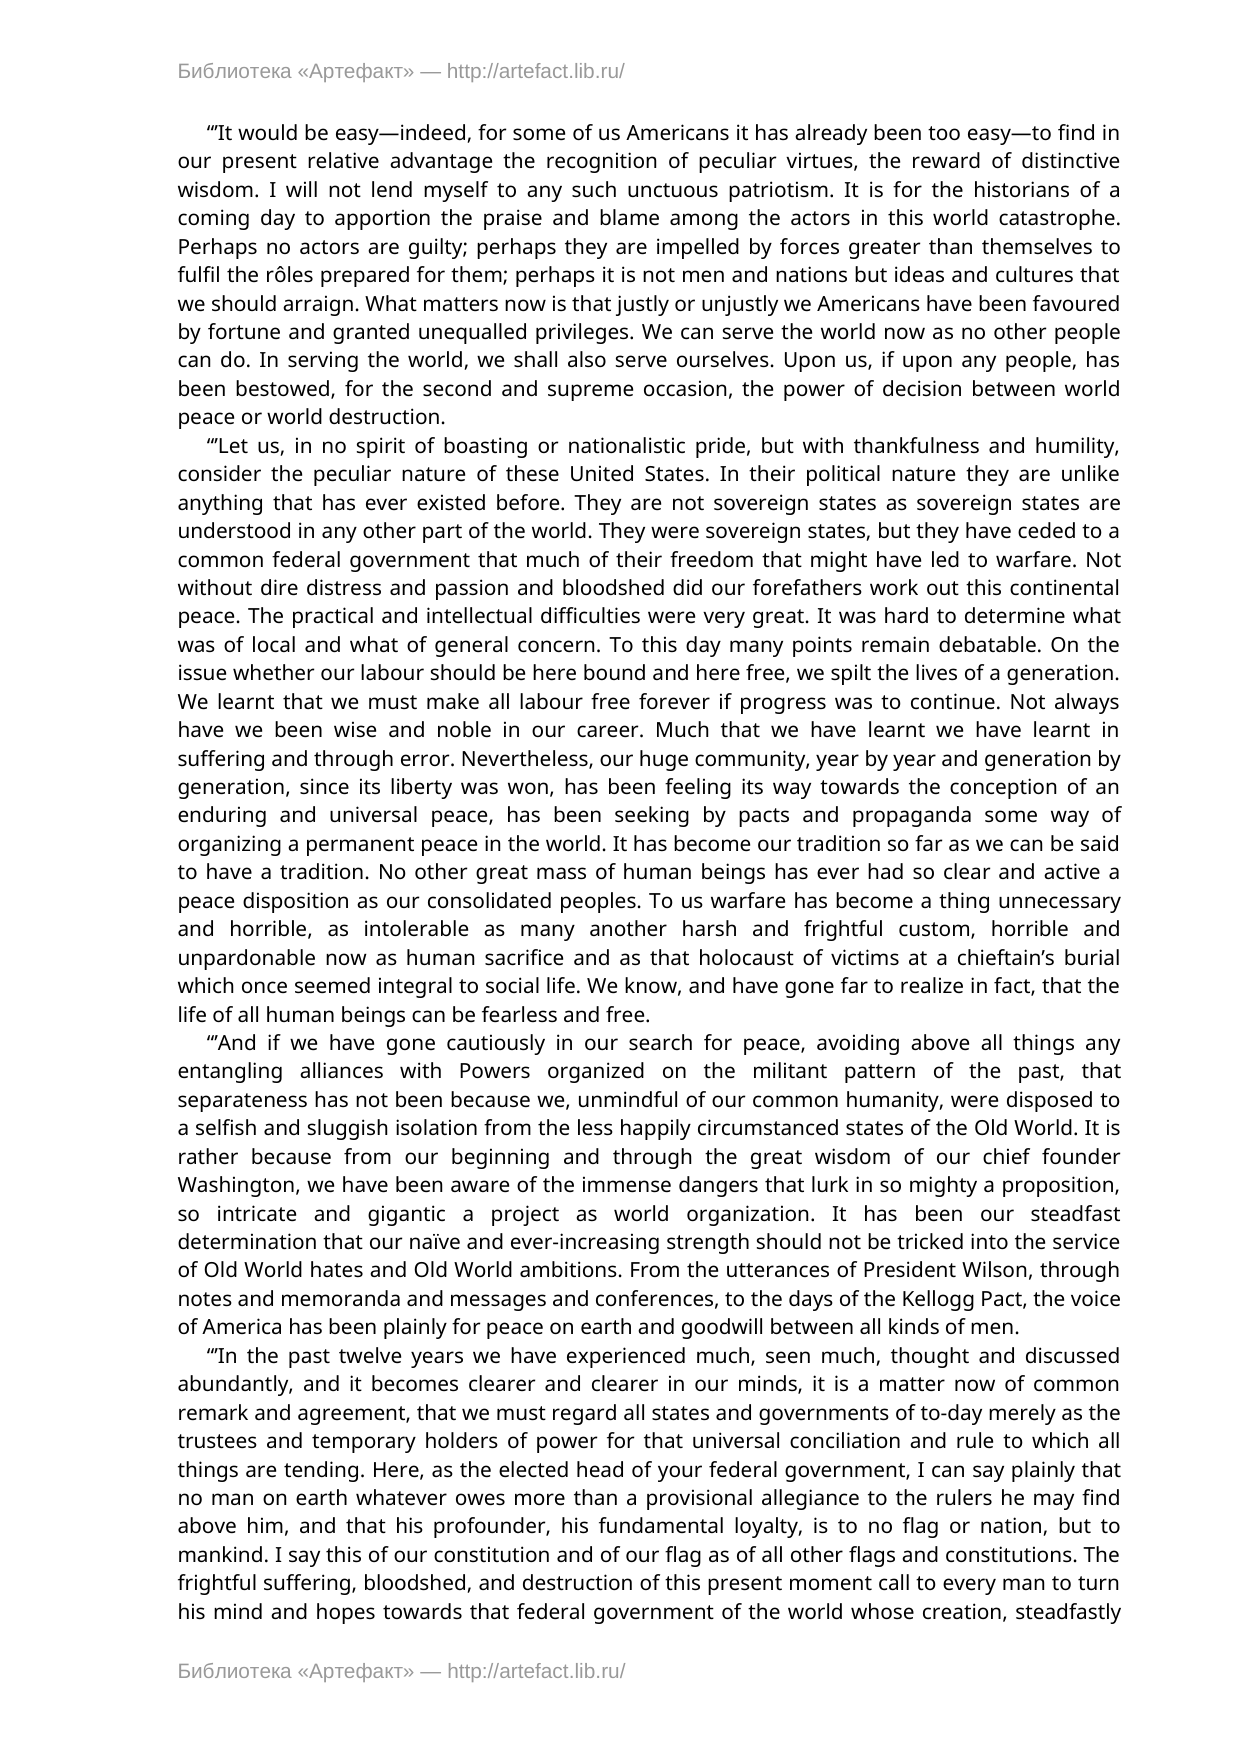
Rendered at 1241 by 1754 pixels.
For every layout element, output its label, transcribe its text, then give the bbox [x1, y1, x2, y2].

text “’And if we have gone cautiously in our search for peace, avoiding above all things any entangling alliances with Powers organized on the militant pattern of the past, that separateness has not been because we, unmindful of our common humanity, were disposed to a selfish and sluggish isolation from the less happily circumstanced states of the Old World. It is rather because from our beginning and through the great wisdom of our chief founder Washington, we have been aware of the immense dangers that lurk in so mighty a proposition, so intricate and gigantic a project as world organization. It has been our steadfast determination that our naïve and ever-increasing strength should not be tricked into the service of Old World hates and Old World ambitions. From the utterances of President Wilson, through notes and memoranda and messages and conferences, to the days of the Kellogg Pact, the voice of America has been plainly for peace on earth and goodwill between all kinds of men. [177, 1028, 1122, 1341]
text “’Let us, in no spirit of boasting or nationalistic pride, but with thankfulness and humility, consider the peculiar nature of these United States. In their political nature they are unlike anything that has ever existed before. They are not sovereign states as sovereign states are understood in any other part of the world. They were sovereign states, but they have ceded to a common federal government that much of their freedom that might have led to warfare. Not without dire distress and passion and bloodshed did our forefathers work out this continental peace. The practical and intellectual difficulties were very great. It was hard to determine what was of local and what of general concern. To this day many points remain debatable. On the issue whether our labour should be here bound and here free, we spilt the lives of a generation. We learnt that we must make all labour free forever if progress was to continue. Not always have we been wise and noble in our career. Much that we have learnt we have learnt in suffering and through error. Nevertheless, our huge community, year by year and generation by generation, since its liberty was won, has been feeling its way towards the conception of an enduring and universal peace, has been seeking by pacts and propaganda some way of organizing a permanent peace in the world. It has become our tradition so far as we can be said to have a tradition. No other great mass of human beings has ever had so clear and active a peace disposition as our consolidated peoples. To us warfare has become a thing unnecessary and horrible, as intolerable as many another harsh and frightful custom, horrible and unpardonable now as human sacrifice and as that holocaust of victims at a chieftain’s burial which once seemed integral to social life. We know, and have gone far to realize in fact, that the life of all human beings can be fearless and free. [177, 431, 1122, 1028]
text “’It would be easy—indeed, for some of us Americans it has already been too easy—to find in our present relative advantage the recognition of peculiar virtues, the reward of distinctive wisdom. I will not lend myself to any such unctuous patriotism. It is for the historians of a coming day to apportion the praise and blame among the actors in this world catastrophe. Perhaps no actors are guilty; perhaps they are impelled by forces greater than themselves to fulfil the rôles prepared for them; perhaps it is not men and nations but ideas and cultures that we should arraign. What matters now is that justly or unjustly we Americans have been favoured by fortune and granted unequalled privileges. We can serve the world now as no other people can do. In serving the world, we shall also serve ourselves. Upon us, if upon any people, has been bestowed, for the second and supreme occasion, the power of decision between world peace or world destruction. [177, 118, 1122, 431]
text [177, 1341, 1122, 1625]
